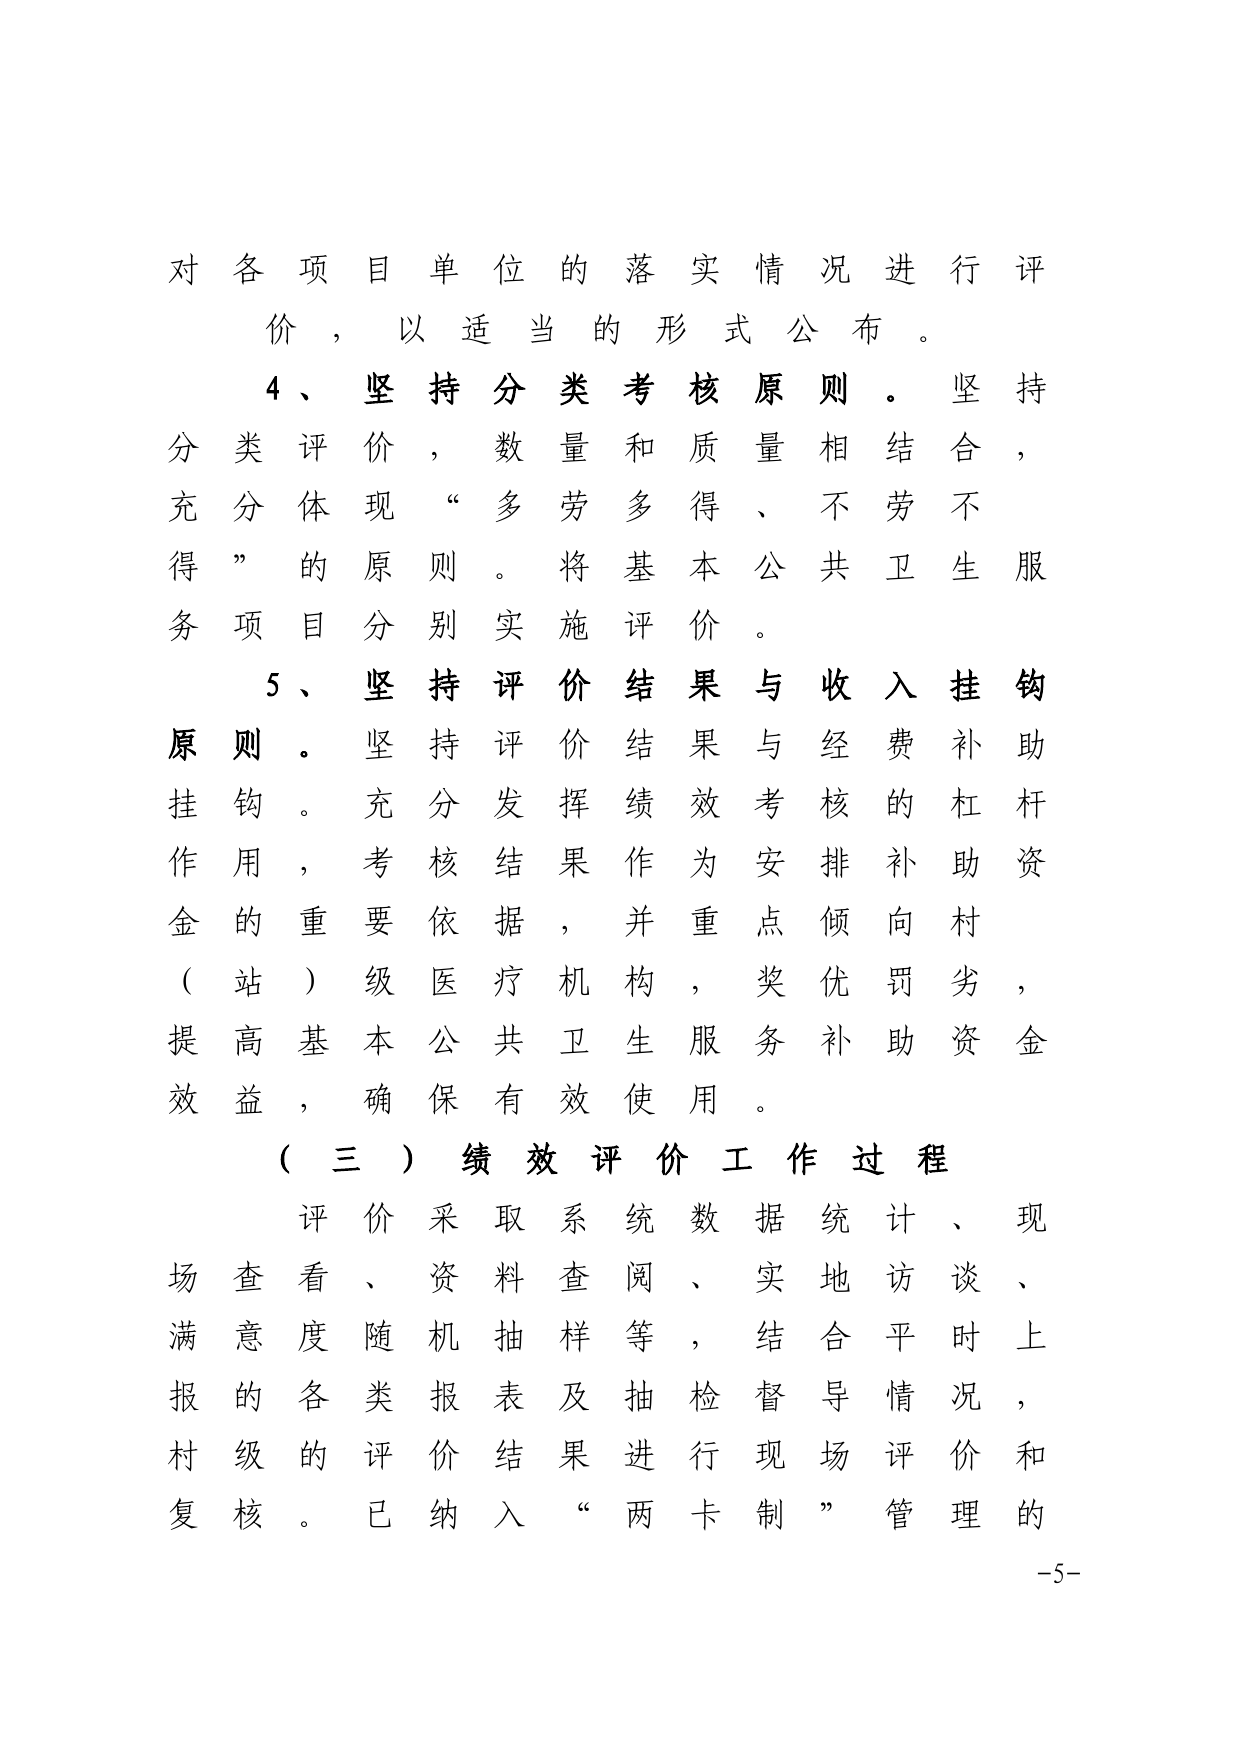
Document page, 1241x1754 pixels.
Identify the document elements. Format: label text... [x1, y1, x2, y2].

text 4、坚持分类考核原则。坚持分类评价，数量和质量相结合，充分体现“多劳多得、不劳不得”的原则。将基本公共卫生服务项目分别实施评价。 [167, 356, 1079, 653]
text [167, 238, 1079, 356]
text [167, 1186, 1079, 1542]
text （三）绩效评价工作过程 [167, 1127, 1079, 1186]
text 5、坚持评价结果与收入挂钩原则。坚持评价结果与经费补助挂钩。充分发挥绩效考核的杠杆作用，考核结果作为安排补助资金的重要依据，并重点倾向村（站）级医疗机构，奖优罚劣，提高基本公共卫生服务补助资金效益，确保有效使用。 [167, 653, 1079, 1127]
